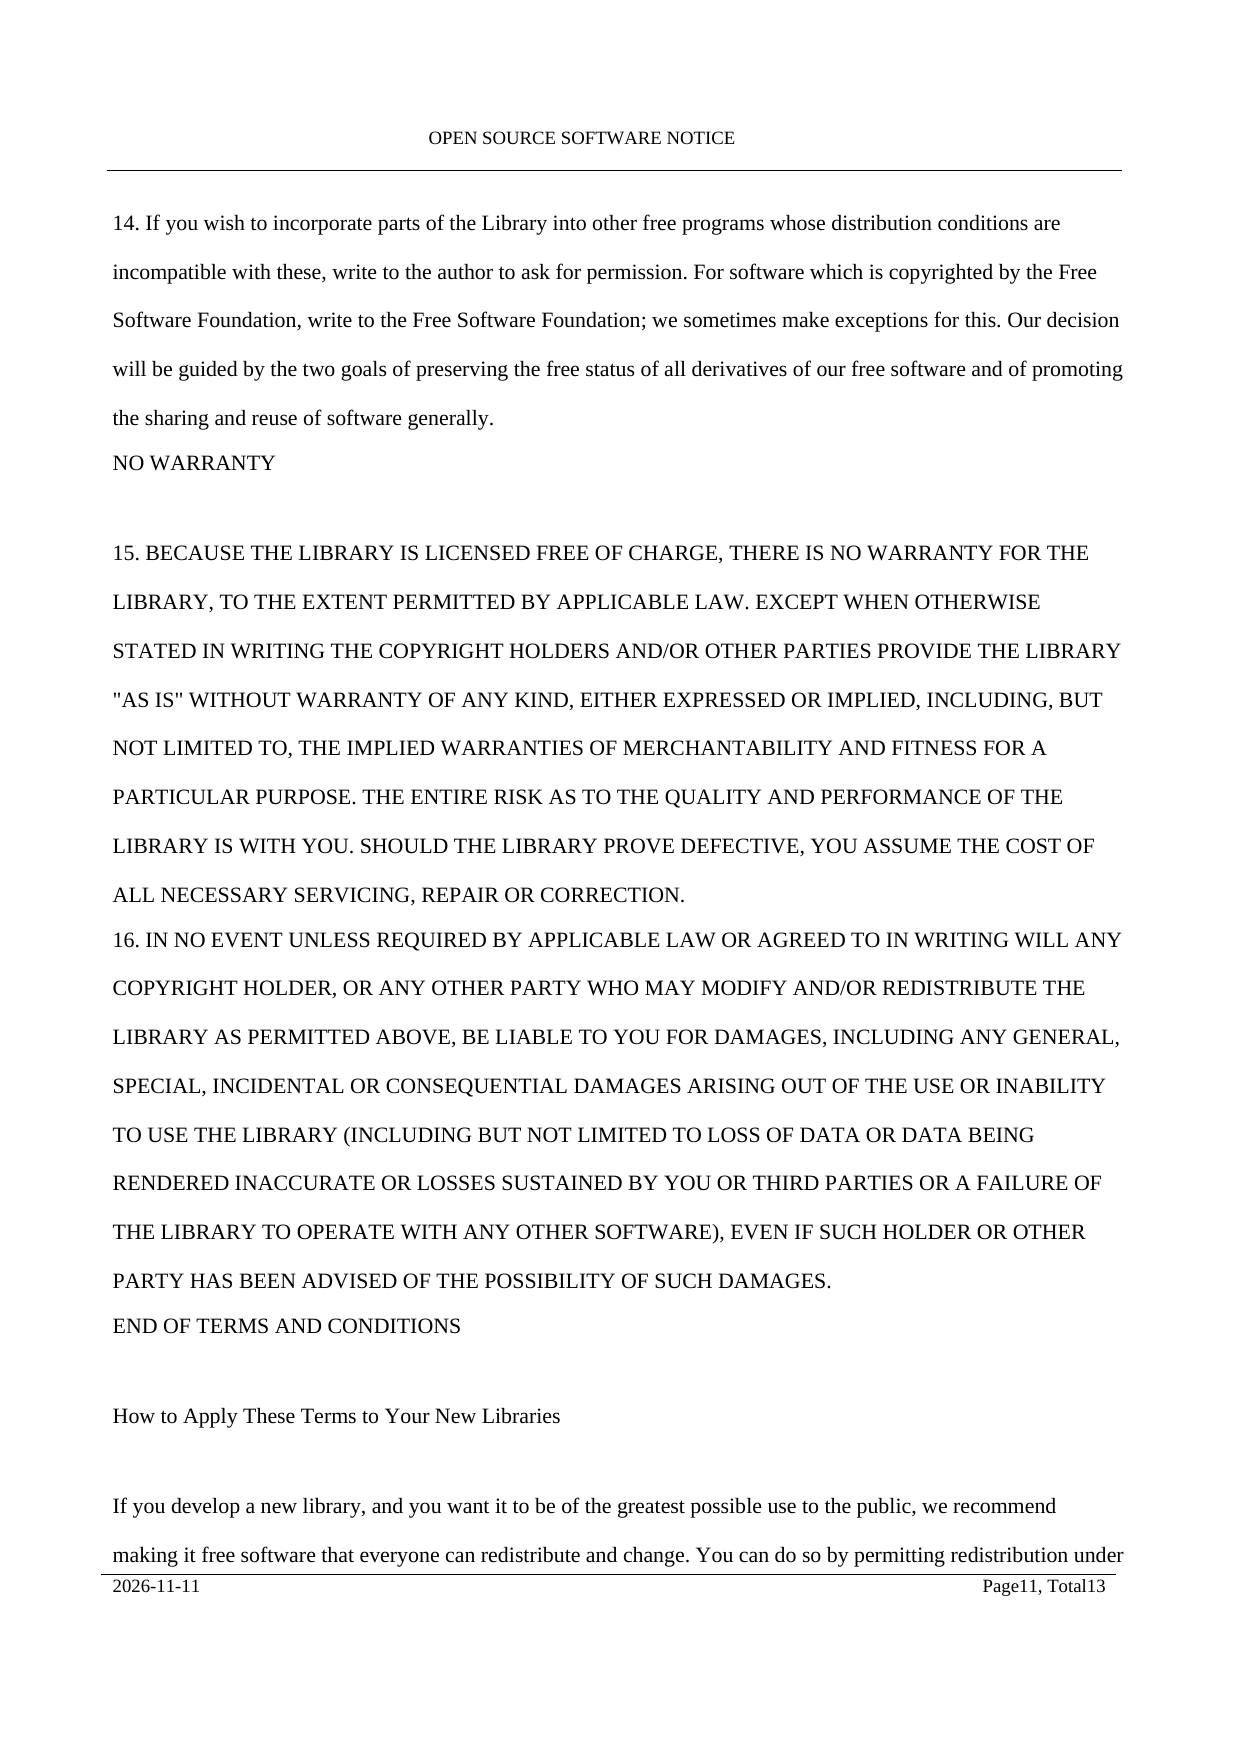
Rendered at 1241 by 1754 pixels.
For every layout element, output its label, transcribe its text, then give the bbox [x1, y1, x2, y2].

text END OF TERMS AND CONDITIONS [112, 1309, 1128, 1342]
text 16. IN NO EVENT UNLESS REQUIRED BY APPLICABLE LAW OR AGREED TO IN WRITING WILL ANY COPYRIGHT HOLDER, OR ANY OTHER PARTY WHO MAY MODIFY AND/OR REDISTRIBUTE THE LIBRARY AS PERMITTED ABOVE, BE LIABLE TO YOU FOR DAMAGES, INCLUDING ANY GENERAL, SPECIAL, INCIDENTAL OR CONSEQUENTIAL DAMAGES ARISING OUT OF THE USE OR INABILITY TO USE THE LIBRARY (INCLUDING BUT NOT LIMITED TO LOSS OF DATA OR DATA BEING RENDERED INACCURATE OR LOSSES SUSTAINED BY YOU OR THIRD PARTIES OR A FAILURE OF THE LIBRARY TO OPERATE WITH ANY OTHER SOFTWARE), EVEN IF SUCH HOLDER OR OTHER PARTY HAS BEEN ADVISED OF THE POSSIBILITY OF SUCH DAMAGES. [112, 923, 1128, 1297]
text NO WARRANTY [112, 446, 1128, 479]
text 15. BECAUSE THE LIBRARY IS LICENSED FREE OF CHARGE, THERE IS NO WARRANTY FOR THE LIBRARY, TO THE EXTENT PERMITTED BY APPLICABLE LAW. EXCEPT WHEN OTHERWISE STATED IN WRITING THE COPYRIGHT HOLDERS AND/OR OTHER PARTIES PROVIDE THE LIBRARY "AS IS" WITHOUT WARRANTY OF ANY KIND, EITHER EXPRESSED OR IMPLIED, INCLUDING, BUT NOT LIMITED TO, THE IMPLIED WARRANTIES OF MERCHANTABILITY AND FITNESS FOR A PARTICULAR PURPOSE. THE ENTIRE RISK AS TO THE QUALITY AND PERFORMANCE OF THE LIBRARY IS WITH YOU. SHOULD THE LIBRARY PROVE DEFECTIVE, YOU ASSUME THE COST OF ALL NECESSARY SERVICING, REPAIR OR CORRECTION. [112, 537, 1128, 910]
text How to Apply These Terms to Your New Libraries [112, 1399, 1128, 1432]
text 14. If you wish to incorporate parts of the Library into other free programs whose distribution conditions are incompatible with these, write to the author to ask for permission. For software which is copyrighted by the Free Software Foundation, write to the Free Software Foundation; we sometimes make exceptions for this. Our decision will be guided by the two goals of preserving the free status of all derivatives of our free software and of promoting the sharing and reuse of software generally. [112, 206, 1128, 434]
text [112, 1490, 1128, 1571]
